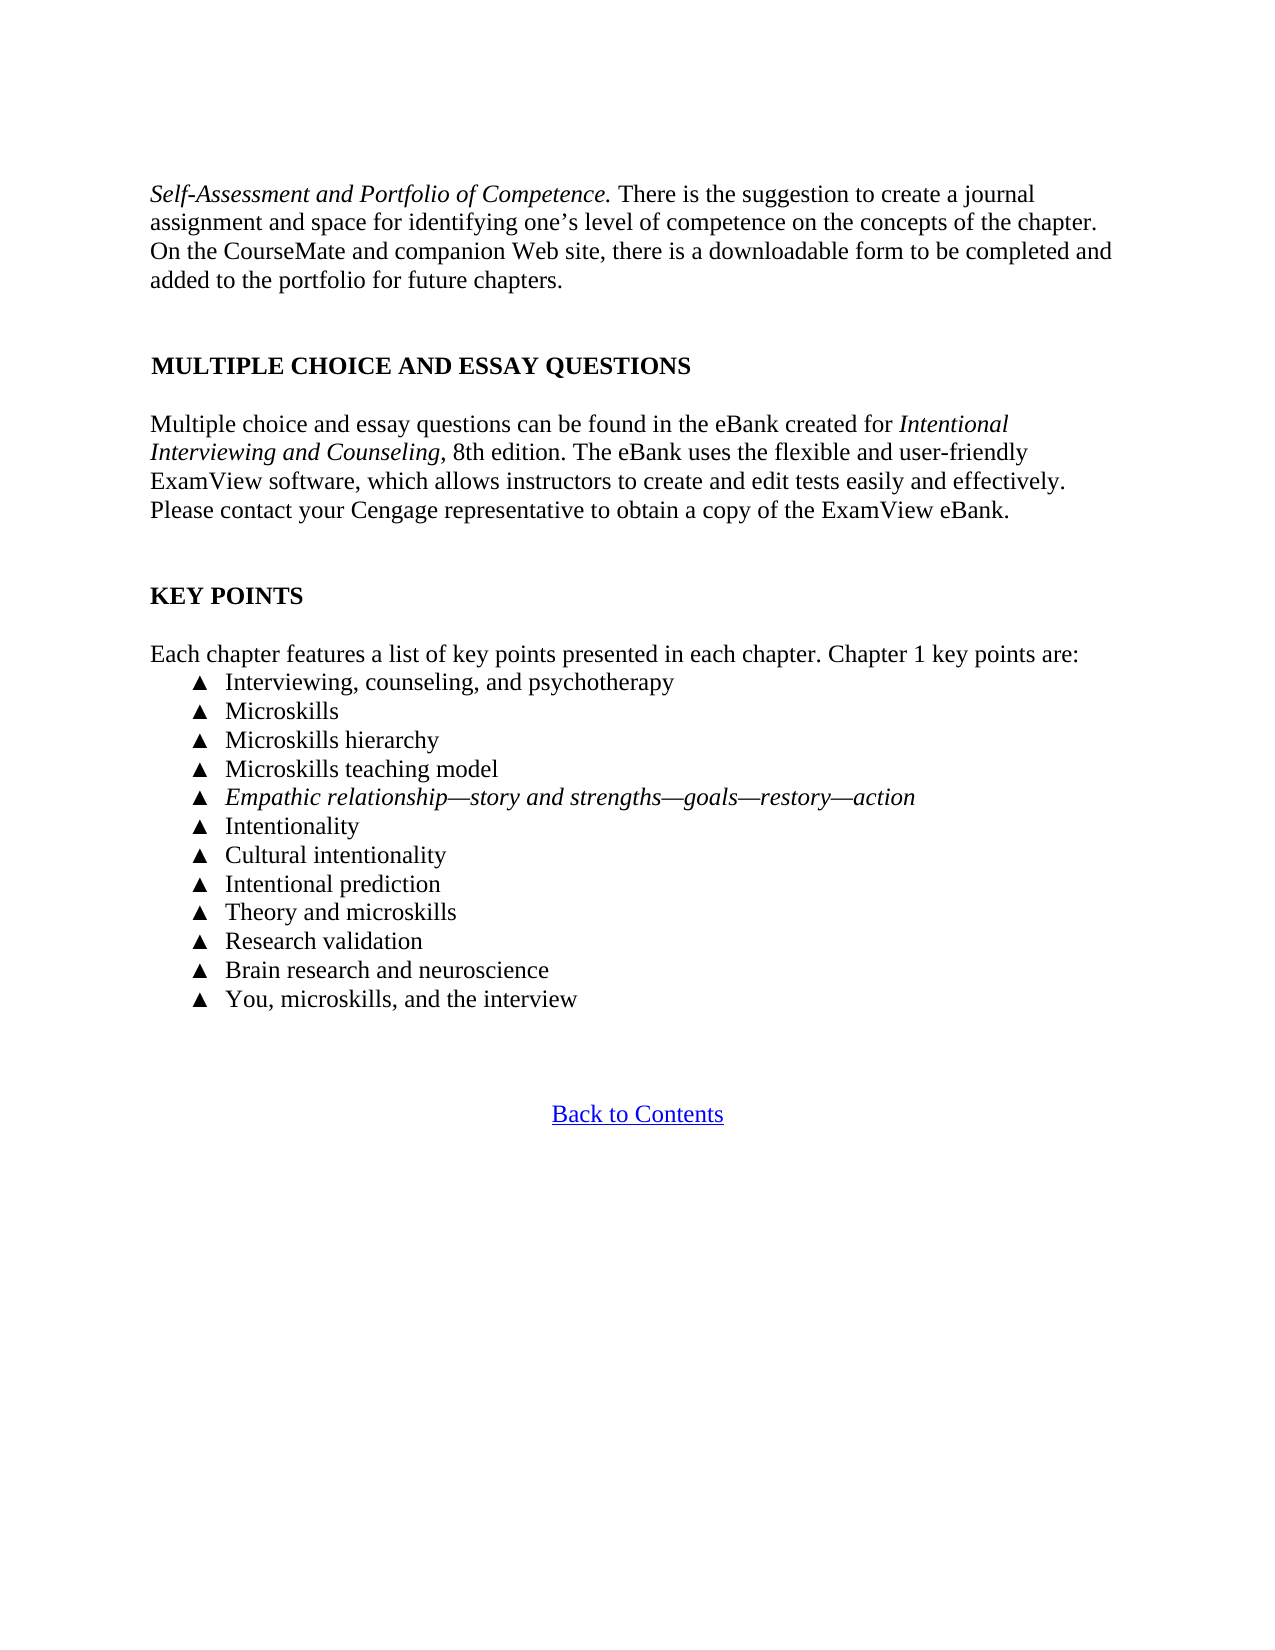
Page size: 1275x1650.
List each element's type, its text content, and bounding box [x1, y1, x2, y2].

list Theory and microskills [187, 897, 1125, 926]
list Microskills [187, 696, 1125, 725]
text MULTIPLE CHOICE AND ESSAY QUESTIONS [150, 351, 1125, 380]
list Cultural intentionality [187, 840, 1125, 869]
text Back to Contents [150, 1099, 1125, 1127]
list Microskills teaching model [187, 754, 1125, 782]
list Brain research and neuroscience [187, 955, 1125, 984]
list Empathic relationship—story and strengths—goals—restory—action [187, 782, 1125, 811]
text Multiple choice and essay questions can be found in the eBank created for Intentional Interviewing and Counseling, 8th edition. The eBank uses the flexible and user-friendly ExamView software, which allows instructors to create and edit tests easily and effectively. Please contact your Cengage representative to obtain a copy of the ExamView eBank. [150, 409, 1125, 524]
list Interviewing, counseling, and psychotherapy [187, 667, 1125, 696]
list Intentionality [187, 811, 1125, 840]
list You, microskills, and the interview [187, 984, 1125, 1012]
text KEY POINTS [150, 581, 1125, 610]
text Each chapter features a list of key points presented in each chapter. Chapter 1 key points are: [150, 639, 1125, 667]
list Microskills hierarchy [187, 725, 1125, 754]
list Intentional prediction [187, 869, 1125, 897]
text Self-Assessment and Portfolio of Competence. There is the suggestion to create a journal assignment and space for identifying one’s level of competence on the concepts of the chapter. On the CourseMate and companion Web site, there is a downloadable form to be completed and added to the portfolio for future chapters. [150, 179, 1125, 294]
list Research validation [187, 926, 1125, 955]
